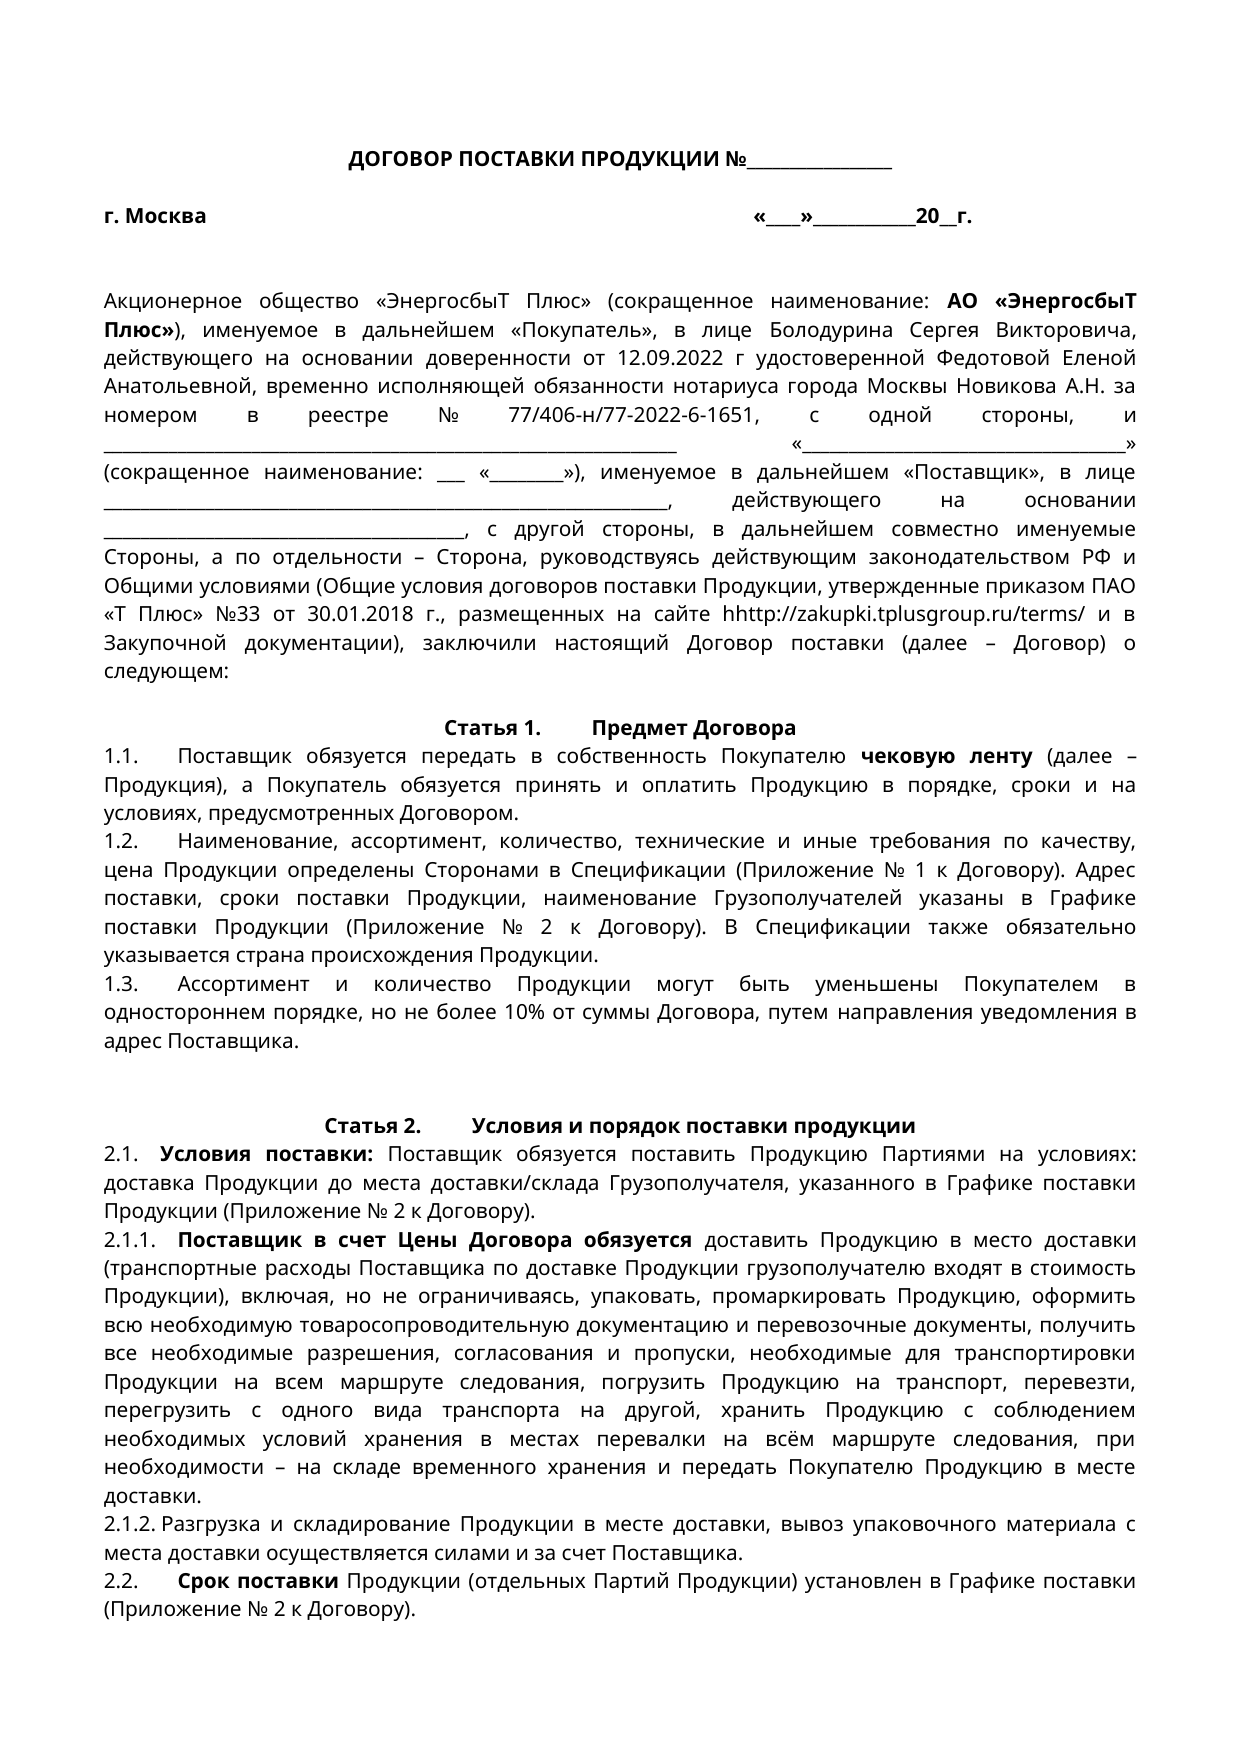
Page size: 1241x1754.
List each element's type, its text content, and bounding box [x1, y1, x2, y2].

text Акционерное общество «ЭнергосбыТ Плюс» (сокращенное наименование: АО «ЭнергосбыТ Плюс»), именуемое в дальнейшем «Покупатель», в лице Болодурина Сергея Викторовича, действующего на основании доверенности от 12.09.2022 г удостоверенной Федотовой Еленой Анатольевной, временно исполняющей обязанности нотариуса города Москвы Новикова А.Н. за номером в реестре № 77/406-н/77-2022-6-1651, с одной стороны, и ______________________________________________________________ «___________________________________» (сокращенное наименование: ___ «________»), именуемое в дальнейшем «Поставщик», в лице _____________________________________________________________, действующего на основании _______________________________________, с другой стороны, в дальнейшем совместно именуемые Стороны, а по отдельности – Сторона, руководствуясь действующим законодательством РФ и Общими условиями (Общие условия договоров поставки Продукции, утвержденные приказом ПАО «Т Плюс» №33 от 30.01.2018 г., размещенных на сайте hhttp://zakupki.tplusgroup.ru/terms/ и в Закупочной документации), заключили настоящий Договор поставки (далее – Договор) о следующем: [103, 286, 1137, 684]
list Ассортимент и количество Продукции могут быть уменьшены Покупателем в одностороннем порядке, но не более 10% от суммы Договора, путем направления уведомления в адрес Поставщика. [103, 969, 1137, 1054]
list Условия поставки: Поставщик обязуется поставить Продукцию Партиями на условиях: доставка Продукции до места доставки/склада Грузополучателя, указанного в Графике поставки Продукции (Приложение № 2 к Договору). [103, 1139, 1137, 1225]
list Поставщик обязуется передать в собственность Покупателю чековую ленту (далее – Продукция), а Покупатель обязуется принять и оплатить Продукцию в порядке, сроки и на условиях, предусмотренных Договором. [103, 741, 1137, 827]
list Разгрузка и складирование Продукции в месте доставки, вывоз упаковочного материала с места доставки осуществляется силами и за счет Поставщика. [103, 1509, 1137, 1566]
list Срок поставки Продукции (отдельных Партий Продукции) установлен в Графике поставки (Приложение № 2 к Договору). [103, 1566, 1137, 1623]
list Предмет Договора [103, 713, 1137, 741]
text г. Москва «____»____________20__г. [103, 201, 1137, 229]
list Условия и порядок поставки продукции [103, 1111, 1137, 1139]
text ДОГОВОР ПОСТАВКИ ПРОДУКЦИИ №_________________ [103, 144, 1137, 173]
list Наименование, ассортимент, количество, технические и иные требования по качеству, цена Продукции определены Сторонами в Спецификации (Приложение № 1 к Договору). Адрес поставки, сроки поставки Продукции, наименование Грузополучателей указаны в Графике поставки Продукции (Приложение № 2 к Договору). В Спецификации также обязательно указывается страна происхождения Продукции. [103, 827, 1137, 969]
list Поставщик в счет Цены Договора обязуется доставить Продукцию в место доставки (транспортные расходы Поставщика по доставке Продукции грузополучателю входят в стоимость Продукции), включая, но не ограничиваясь, упаковать, промаркировать Продукцию, оформить всю необходимую товаросопроводительную документацию и перевозочные документы, получить все необходимые разрешения, согласования и пропуски, необходимые для транспортировки Продукции на всем маршруте следования, погрузить Продукцию на транспорт, перевезти, перегрузить с одного вида транспорта на другой, хранить Продукцию с соблюдением необходимых условий хранения в местах перевалки на всём маршруте следования, при необходимости – на складе временного хранения и передать Покупателю Продукцию в месте доставки. [103, 1225, 1137, 1509]
